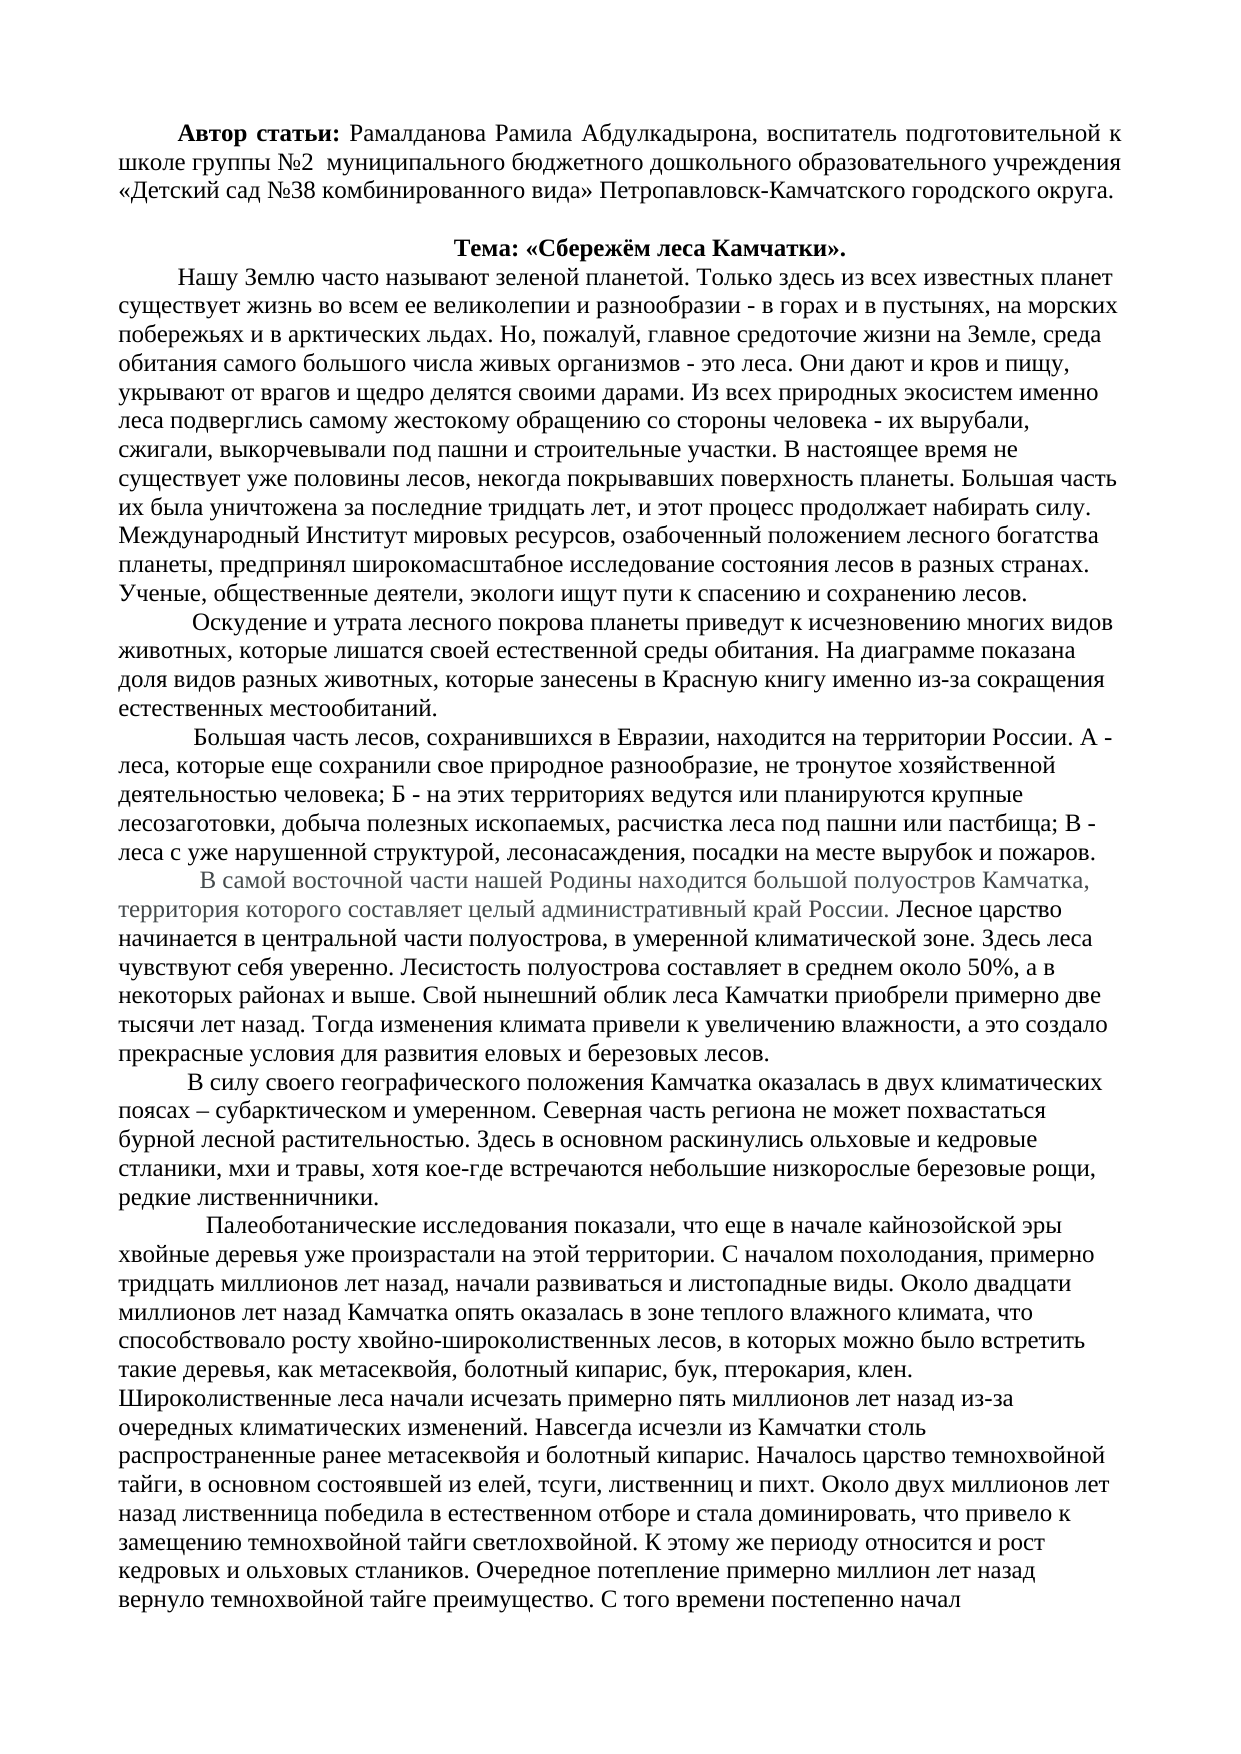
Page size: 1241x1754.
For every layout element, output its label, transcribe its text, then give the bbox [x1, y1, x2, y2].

text Тема: «Сбережём леса Камчатки». [118, 233, 1122, 262]
text Нашу Землю часто называют зеленой планетой. Только здесь из всех известных планет существует жизнь во всем ее великолепии и разнообразии - в горах и в пустынях, на морских побережьях и в арктических льдах. Но, пожалуй, главное средоточие жизни на Земле, среда обитания самого большого числа живых организмов - это леса. Они дают и кров и пищу, укрывают от врагов и щедро делятся своими дарами. Из всех природных экосистем именно леса подверглись самому жестокому обращению со стороны человека - их вырубали, сжигали, выкорчевывали под пашни и строительные участки. В настоящее время не существует уже половины лесов, некогда покрывавших поверхность планеты. Большая часть их была уничтожена за последние тридцать лет, и этот процесс продолжает набирать силу. Международный Институт мировых ресурсов, озабоченный положением лесного богатства планеты, предпринял широкомасштабное исследование состояния лесов в разных странах. Ученые, общественные деятели, экологи ищут пути к спасению и сохранению лесов. [118, 262, 1122, 607]
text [118, 1211, 1122, 1613]
text В силу своего географического положения Камчатка оказалась в двух климатических поясах – субарктическом и умеренном. Северная часть региона не может похвастаться бурной лесной растительностью. Здесь в основном раскинулись ольховые и кедровые стланики, мхи и травы, хотя кое-где встречаются небольшие низкорослые березовые рощи, редкие лиственничники. [118, 1067, 1122, 1211]
text Автор статьи: Рамалданова Рамила Абдулкадырона, воспитатель подготовительной к школе группы №2 муниципального бюджетного дошкольного образовательного учреждения «Детский сад №38 комбинированного вида» Петропавловск-Камчатского городского округа. [118, 118, 1122, 204]
text Оскудение и утрата лесного покрова планеты приведут к исчезновению многих видов животных, которые лишатся своей естественной среды обитания. На диаграмме показана доля видов разных животных, которые занесены в Красную книгу именно из-за сокращения естественных местообитаний. Большая часть лесов, сохранившихся в Евразии, находится на территории России. А - леса, которые еще сохранили свое природное разнообразие, не тронутое хозяйственной деятельностью человека; Б - на этих территориях ведутся или планируются крупные лесозаготовки, добыча полезных ископаемых, расчистка леса под пашни или пастбища; В - леса с уже нарушенной структурой, лесонасаждения, посадки на месте вырубок и пожаров. В самой восточной части нашей Родины находится большой полуостров Камчатка, территория которого составляет целый административный край России. Лесное царство начинается в центральной части полуострова, в умеренной климатической зоне. Здесь леса чувствуют себя уверенно. Лесистость полуострова составляет в среднем около 50%, а в некоторых районах и выше. Свой нынешний облик леса Камчатки приобрели примерно две тысячи лет назад. Тогда изменения климата привели к увеличению влажности, а это создало прекрасные условия для развития еловых и березовых лесов. [118, 607, 1122, 1067]
